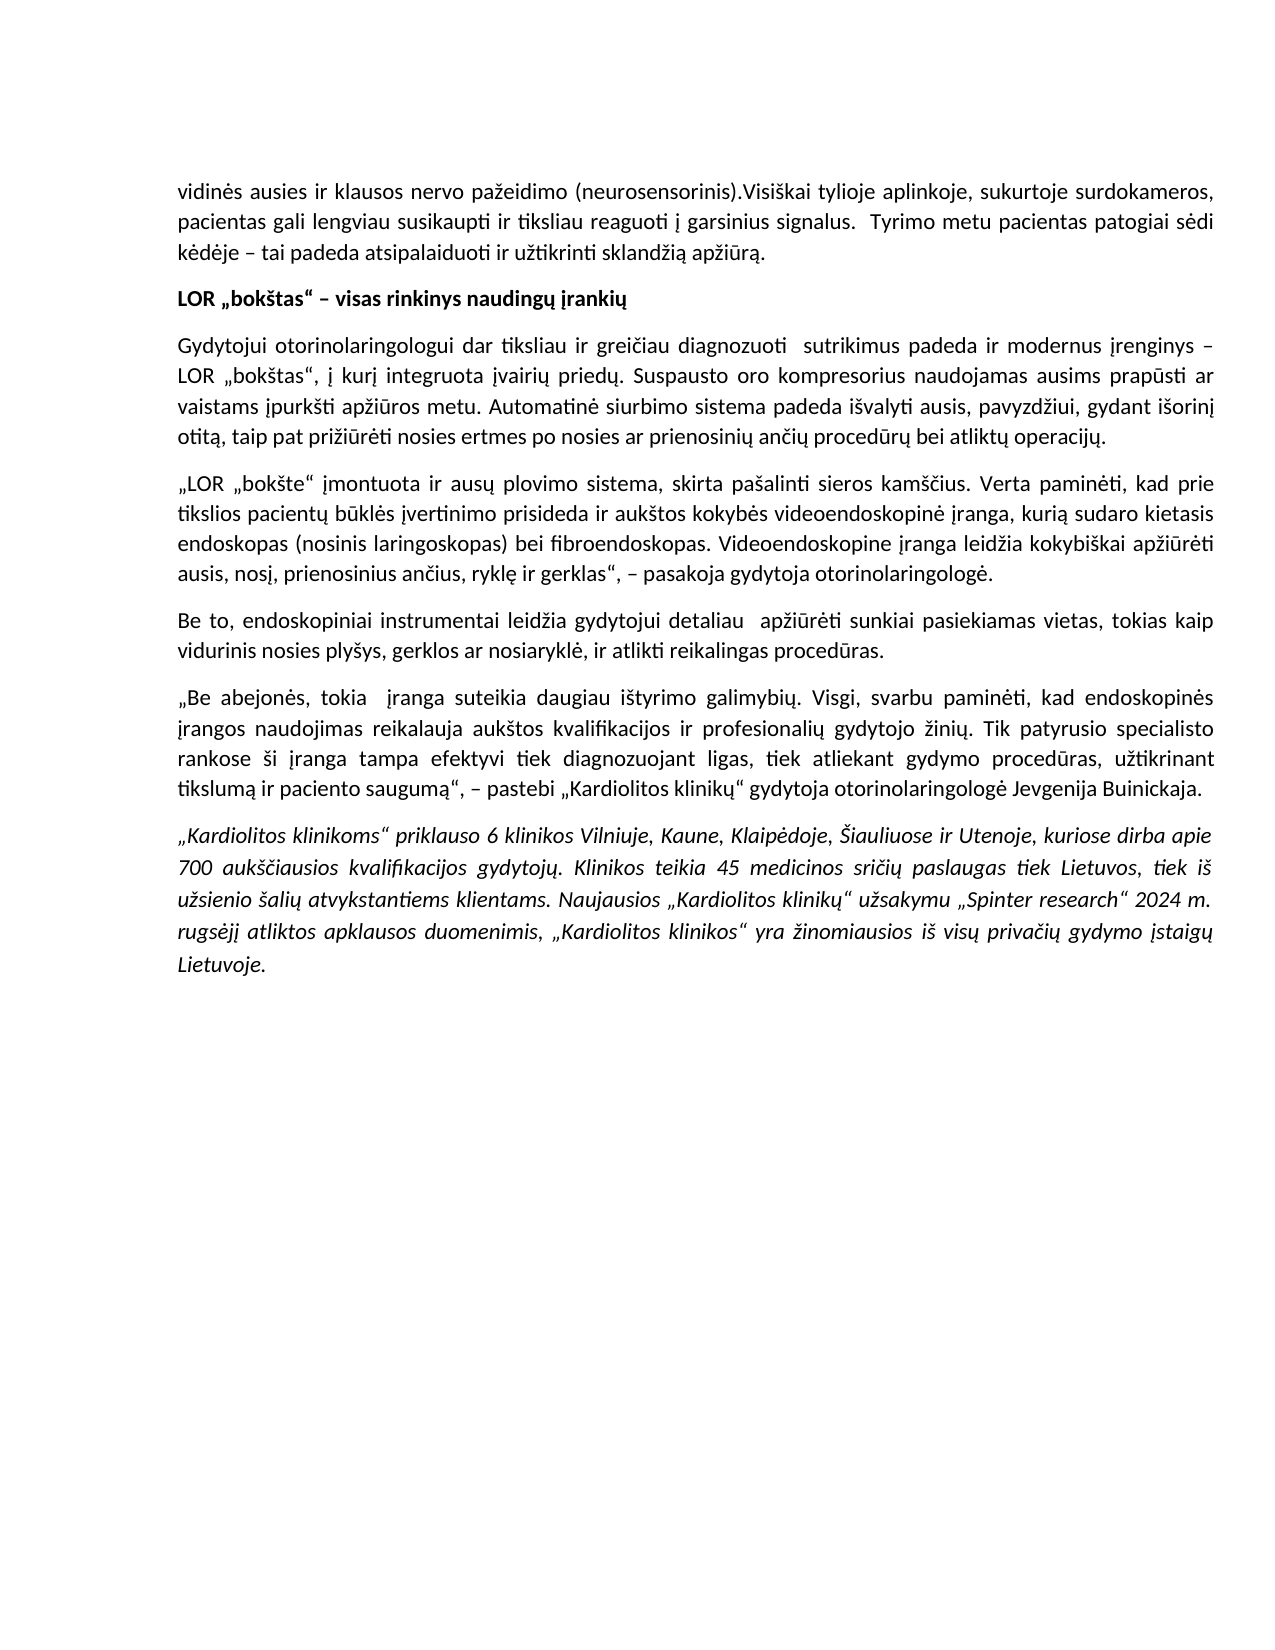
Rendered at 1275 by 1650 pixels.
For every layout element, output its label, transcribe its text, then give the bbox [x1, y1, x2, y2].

text „LOR „bokšte“ įmontuota ir ausų plovimo sistema, skirta pašalinti sieros kamščius. Verta paminėti, kad prie tikslios pacientų būklės įvertinimo prisideda ir aukštos kokybės videoendoskopinė įranga, kurią sudaro kietasis endoskopas (nosinis laringoskopas) bei fibroendoskopas. Videoendoskopine įranga leidžia kokybiškai apžiūrėti ausis, nosį, prienosinius ančius, ryklę ir gerklas“, – pasakoja gydytoja otorinolaringologė. [177, 469, 1216, 587]
text Be to, endoskopiniai instrumentai leidžia gydytojui detaliau apžiūrėti sunkiai pasiekiamas vietas, tokias kaip vidurinis nosies plyšys, gerklos ar nosiaryklė, ir atlikti reikalingas procedūras. [177, 606, 1216, 664]
text LOR „bokštas“ – visas rinkinys naudingų įrankių [177, 284, 1216, 312]
text Gydytojui otorinolaringologui dar tiksliau ir greičiau diagnozuoti sutrikimus padeda ir modernus įrenginys – LOR „bokštas“, į kurį integruota įvairių priedų. Suspausto oro kompresorius naudojamas ausims prapūsti ar vaistams įpurkšti apžiūros metu. Automatinė siurbimo sistema padeda išvalyti ausis, pavyzdžiui, gydant išorinį otitą, taip pat prižiūrėti nosies ertmes po nosies ar prienosinių ančių procedūrų bei atliktų operacijų. [177, 331, 1216, 450]
text „Be abejonės, tokia įranga suteikia daugiau ištyrimo galimybių. Visgi, svarbu paminėti, kad endoskopinės įrangos naudojimas reikalauja aukštos kvalifikacijos ir profesionalių gydytojo žinių. Tik patyrusio specialisto rankose ši įranga tampa efektyvi tiek diagnozuojant ligas, tiek atliekant gydymo procedūras, užtikrinant tikslumą ir paciento saugumą“, – pastebi „Kardiolitos klinikų“ gydytoja otorinolaringologė Jevgenija Buinickaja. [177, 683, 1216, 802]
text „Kardiolitos klinikoms“ priklauso 6 klinikos Vilniuje, Kaune, Klaipėdoje, Šiauliuose ir Utenoje, kuriose dirba apie 700 aukščiausios kvalifikacijos gydytojų. Klinikos teikia 45 medicinos sričių paslaugas tiek Lietuvos, tiek iš užsienio šalių atvykstantiems klientams. Naujausios „Kardiolitos klinikų“ užsakymu „Spinter research“ 2024 m. rugsėjį atliktos apklausos duomenimis, „Kardiolitos klinikos“ yra žinomiausios iš visų privačių gydymo įstaigų Lietuvoje. [177, 821, 1216, 978]
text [177, 177, 1216, 266]
